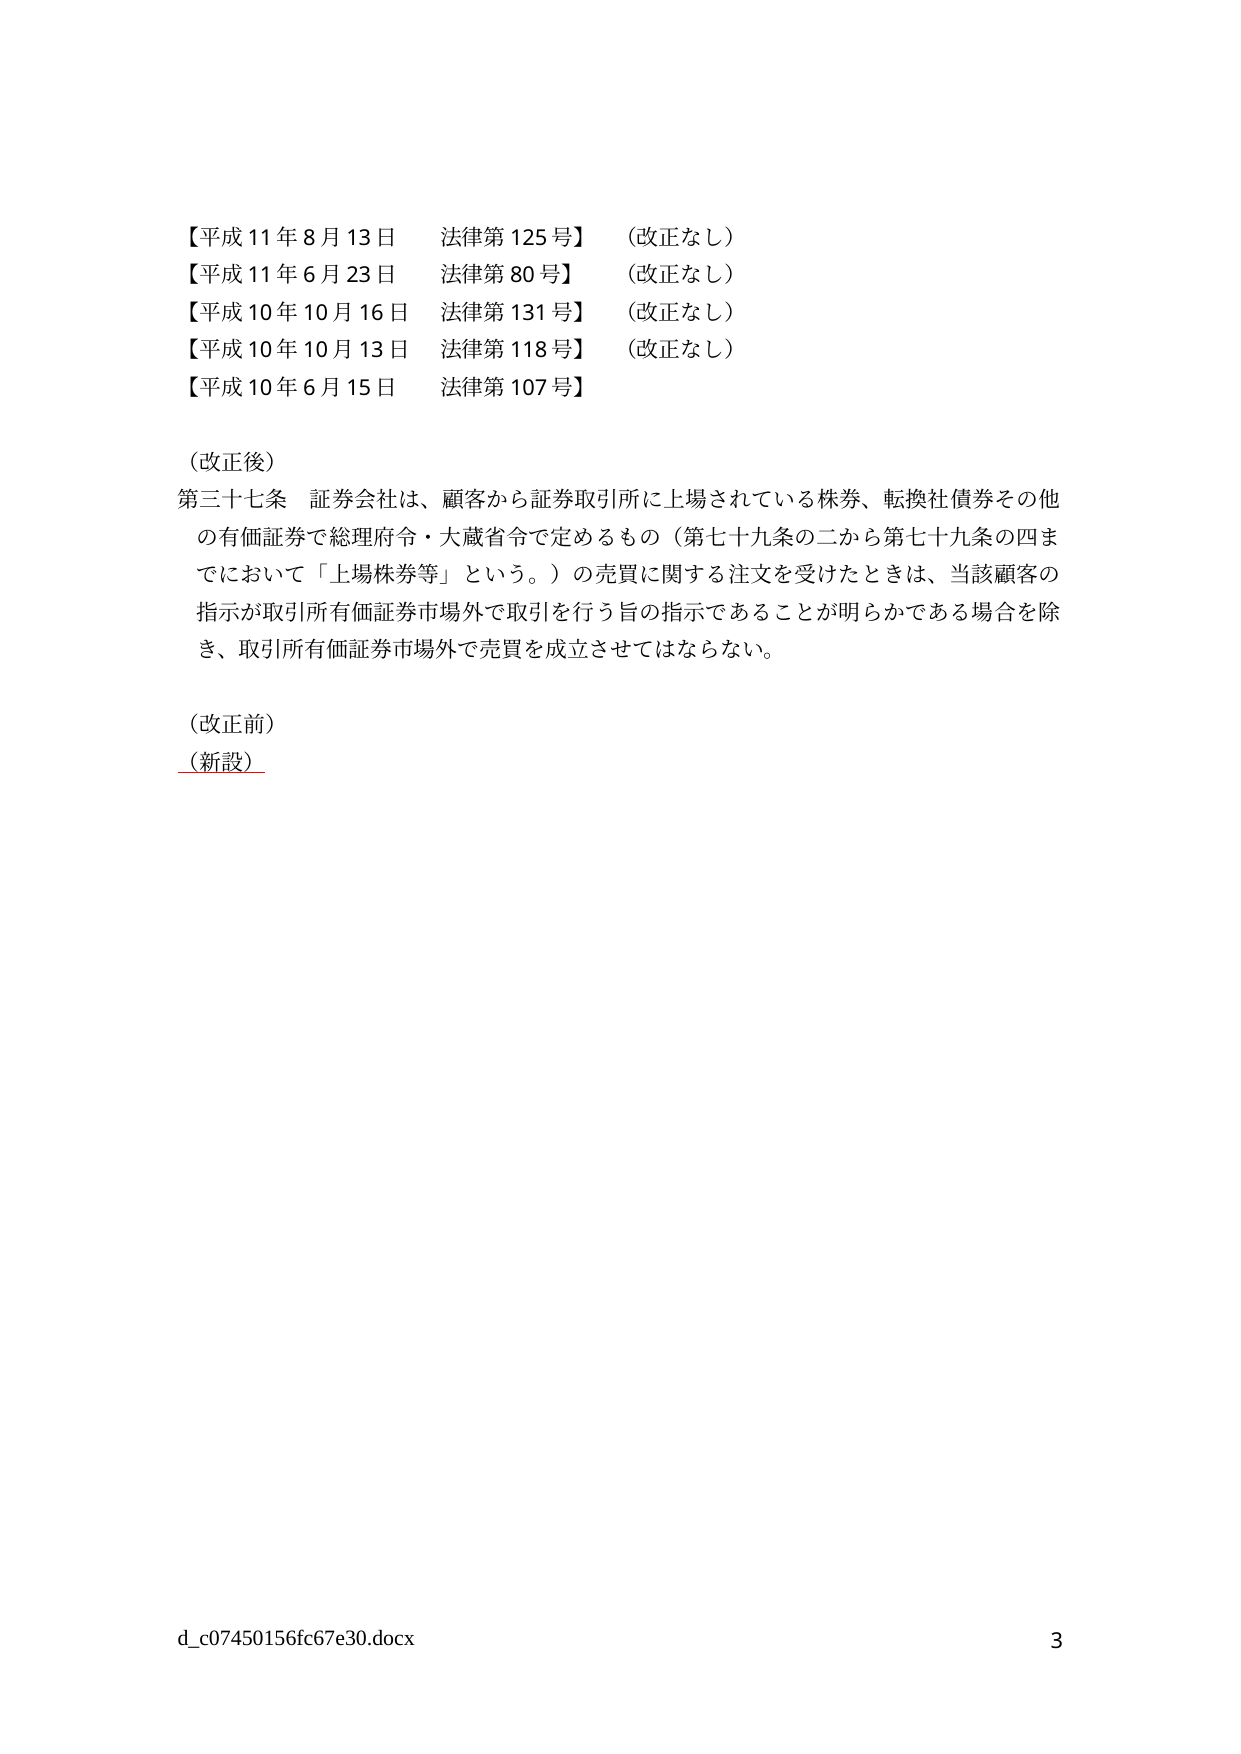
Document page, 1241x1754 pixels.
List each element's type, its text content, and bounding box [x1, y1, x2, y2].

text （改正前） [177, 704, 1063, 742]
text （改正後） [177, 442, 1063, 479]
text 【平成11年6月23日 法律第80号】 （改正なし） [177, 254, 1063, 292]
text 【平成10年10月16日 法律第131号】 （改正なし） [177, 292, 1063, 329]
text （新設） [177, 742, 1063, 779]
text 【平成10年10月13日 法律第118号】 （改正なし） [177, 329, 1063, 367]
text 【平成11年8月13日 法律第125号】 （改正なし） [177, 217, 1063, 254]
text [177, 479, 1063, 667]
text 【平成10年6月15日 法律第107号】 [177, 367, 1063, 404]
